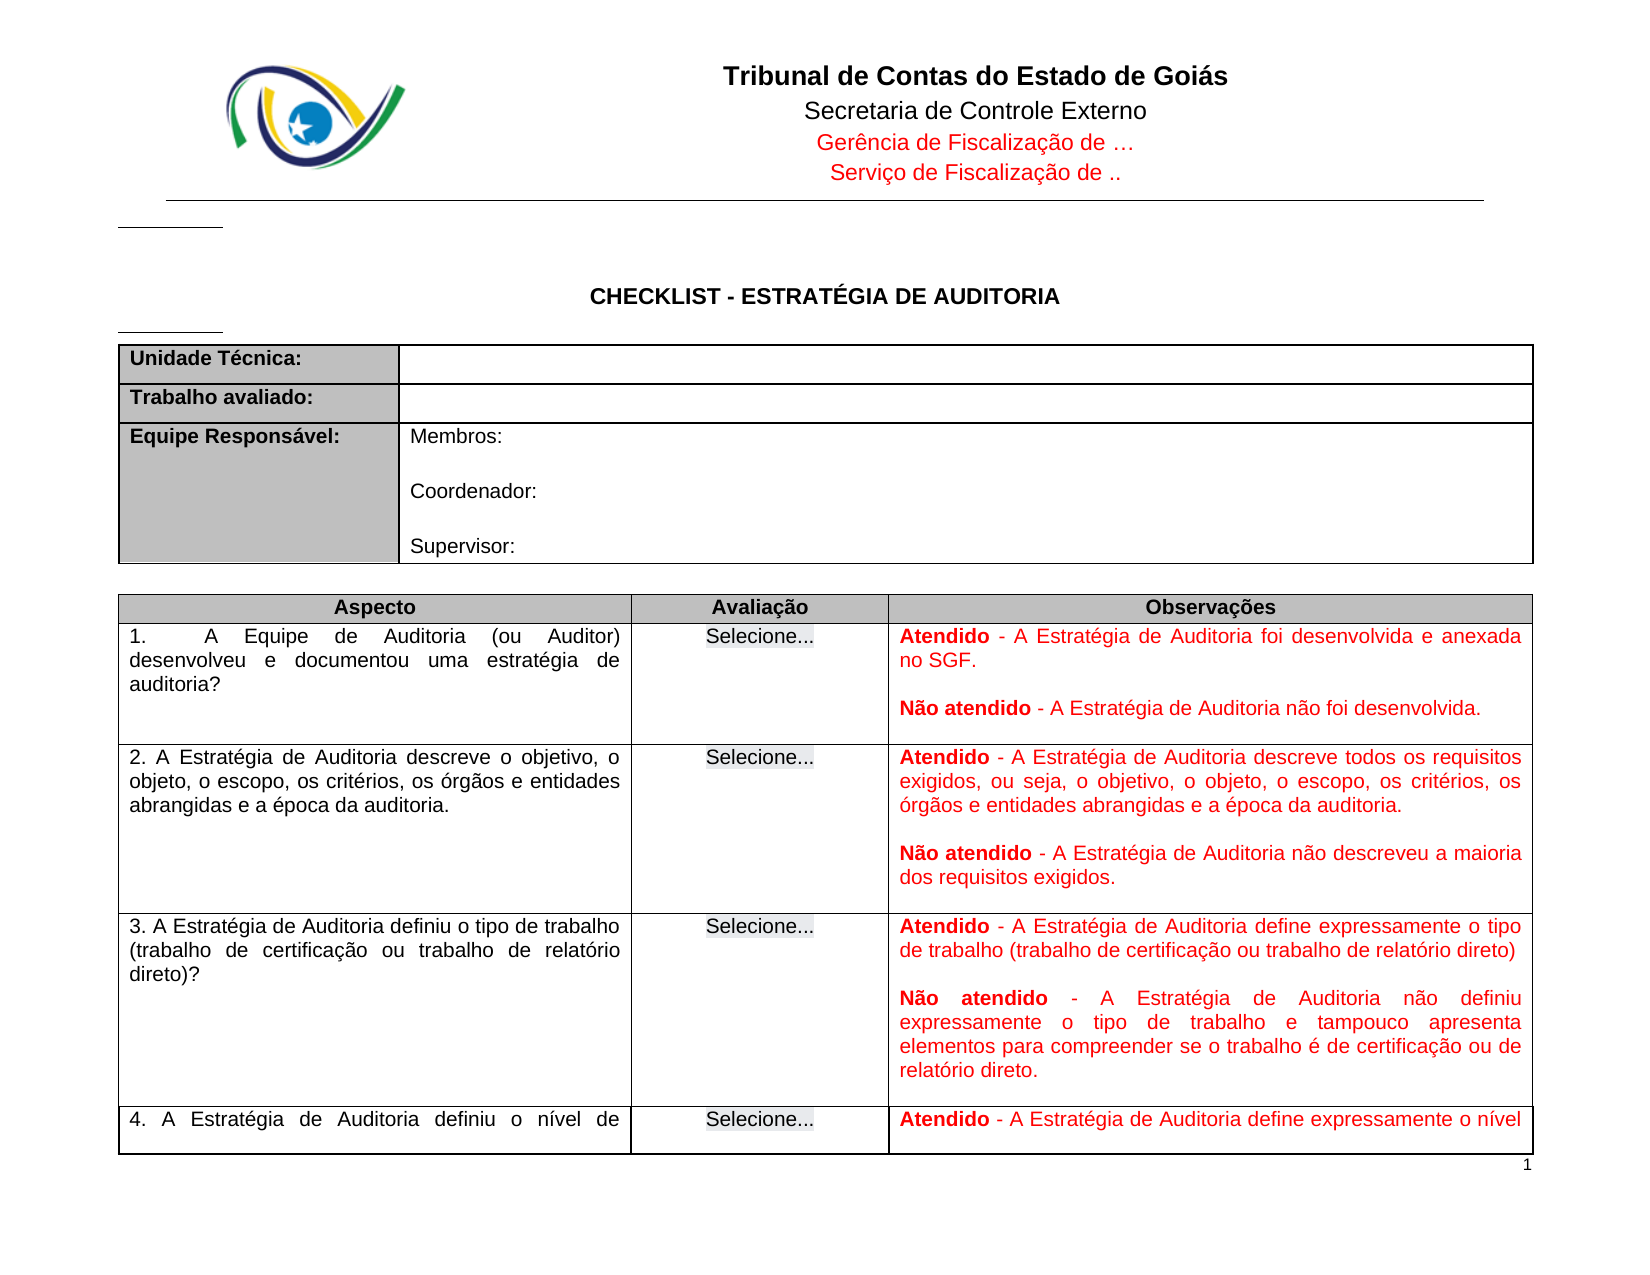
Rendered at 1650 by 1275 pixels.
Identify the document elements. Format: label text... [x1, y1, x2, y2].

table_cell 4. A Estratégia de Auditoria definiu o nível de asseguração a ser fornecido (limitado ou razoável)? [120, 1107, 630, 1152]
table_cell Atendido - A Estratégia de Auditoria define expressamente o tipo de trabalho (trabalho de certificação ou trabalho de relatório direto) Não atendido - A Estratégia de Auditoria não definiu expressamente o tipo de trabalho e tampouco apresenta elementos para compreender se o trabalho é de certificação ou de relatório direto. [889, 914, 1532, 1106]
table_cell [632, 624, 888, 744]
table_cell 1. A Equipe de Auditoria (ou Auditor) desenvolveu e documentou uma estratégia de auditoria? [119, 624, 631, 744]
table_header [400, 346, 1532, 383]
table_cell Atendido - A Estratégia de Auditoria descreve todos os requisitos exigidos, ou seja, o objetivo, o objeto, o escopo, os critérios, os órgãos e entidades abrangidas e a época da auditoria. Não atendido - A Estratégia de Auditoria não descreveu a maioria dos requisitos exigidos. [889, 745, 1532, 913]
table_cell [632, 1107, 888, 1152]
table_cell [400, 385, 1532, 422]
table_cell [632, 745, 888, 913]
table_cell 2. A Estratégia de Auditoria descreve o objetivo, o objeto, o escopo, os critérios, os órgãos e entidades abrangidas e a época da auditoria. [119, 745, 631, 913]
table_header Avaliação [632, 595, 888, 623]
table_cell Atendido - A Estratégia de Auditoria foi desenvolvida e anexada no SGF. Não atendido - A Estratégia de Auditoria não foi desenvolvida. [889, 624, 1532, 744]
table_cell Trabalho avaliado: [120, 385, 398, 422]
table_header Unidade Técnica: [120, 346, 398, 383]
table_cell [632, 914, 888, 1106]
table_header Observações [889, 595, 1532, 623]
picture [219, 58, 411, 177]
table_cell 3. A Estratégia de Auditoria definiu o tipo de trabalho (trabalho de certificação ou trabalho de relatório direto)? [119, 914, 631, 1106]
text CHECKLIST - ESTRATÉGIA DE AUDITORIA [118, 283, 1532, 309]
table_cell Equipe Responsável: [120, 424, 398, 562]
table_header Aspecto [119, 595, 631, 623]
table_cell Membros: Coordenador: Supervisor: [400, 424, 1532, 562]
